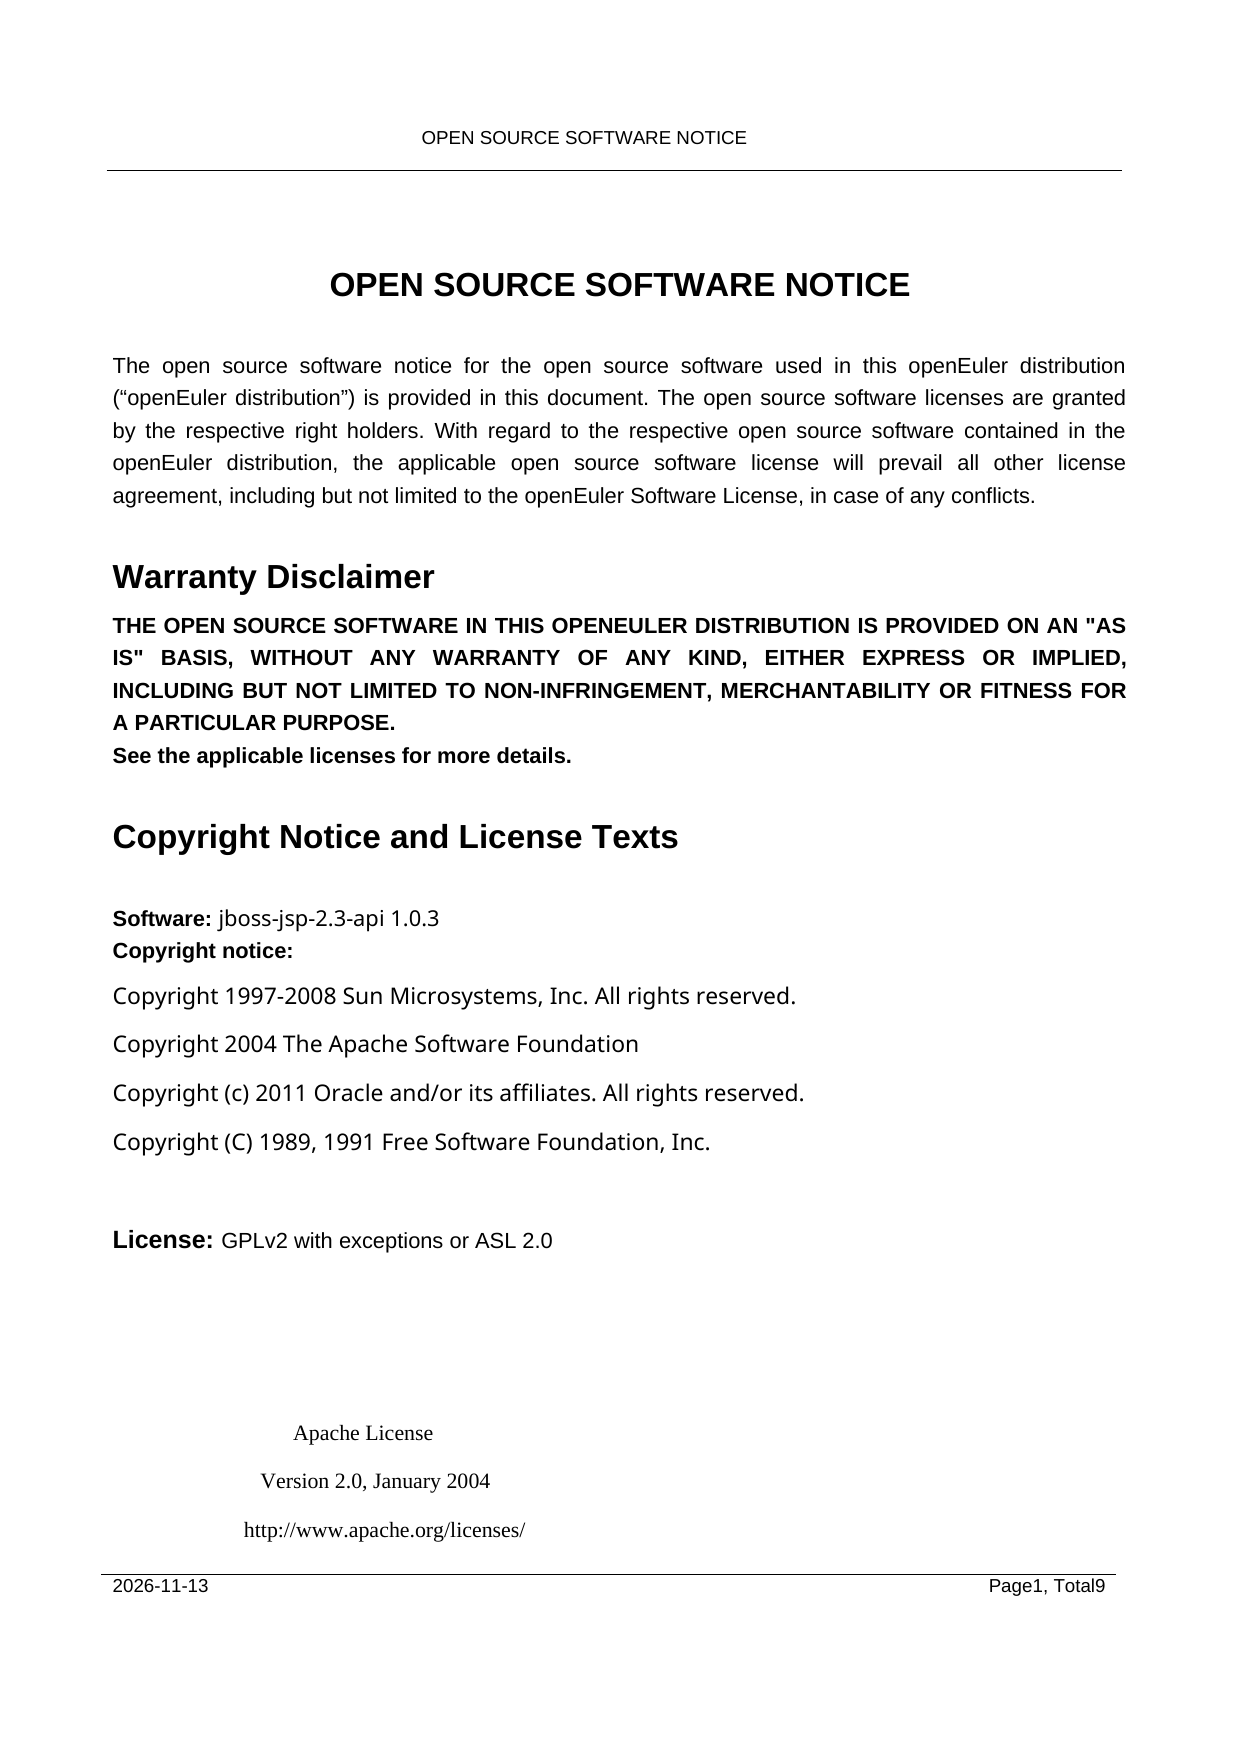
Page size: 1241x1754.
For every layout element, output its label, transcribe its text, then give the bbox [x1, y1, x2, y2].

text OPEN SOURCE SOFTWARE NOTICE [112, 251, 1128, 316]
text Copyright notice: [112, 934, 1128, 966]
text Warranty Disclaimer [112, 544, 1128, 609]
text Software: jboss-jsp-2.3-api 1.0.3 [112, 901, 1128, 934]
text THE OPEN SOURCE SOFTWARE IN THIS OPENEULER DISTRIBUTION IS PROVIDED ON AN "AS IS" BASIS, WITHOUT ANY WARRANTY OF ANY KIND, EITHER EXPRESS OR IMPLIED, INCLUDING BUT NOT LIMITED TO NON-INFRINGEMENT, MERCHANTABILITY OR FITNESS FOR A PARTICULAR PURPOSE. See the applicable licenses for more details. [112, 609, 1128, 771]
text Copyright Notice and License Texts [112, 804, 1128, 869]
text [112, 1270, 1128, 1546]
text License: GPLv2 with exceptions or ASL 2.0 [112, 1223, 1128, 1255]
text Copyright 1997-2008 Sun Microsystems, Inc. All rights reserved. Copyright 2004 The Apache Software Foundation Copyright (c) 2011 Oracle and/or its affiliates. All rights reserved. Copyright (C) 1989, 1991 Free Software Foundation, Inc. [112, 979, 1128, 1207]
text The open source software notice for the open source software used in this openEuler distribution (“openEuler distribution”) is provided in this document. The open source software licenses are granted by the respective right holders. With regard to the respective open source software contained in the openEuler distribution, the applicable open source software license will prevail all other license agreement, including but not limited to the openEuler Software License, in case of any conflicts. [112, 349, 1128, 511]
